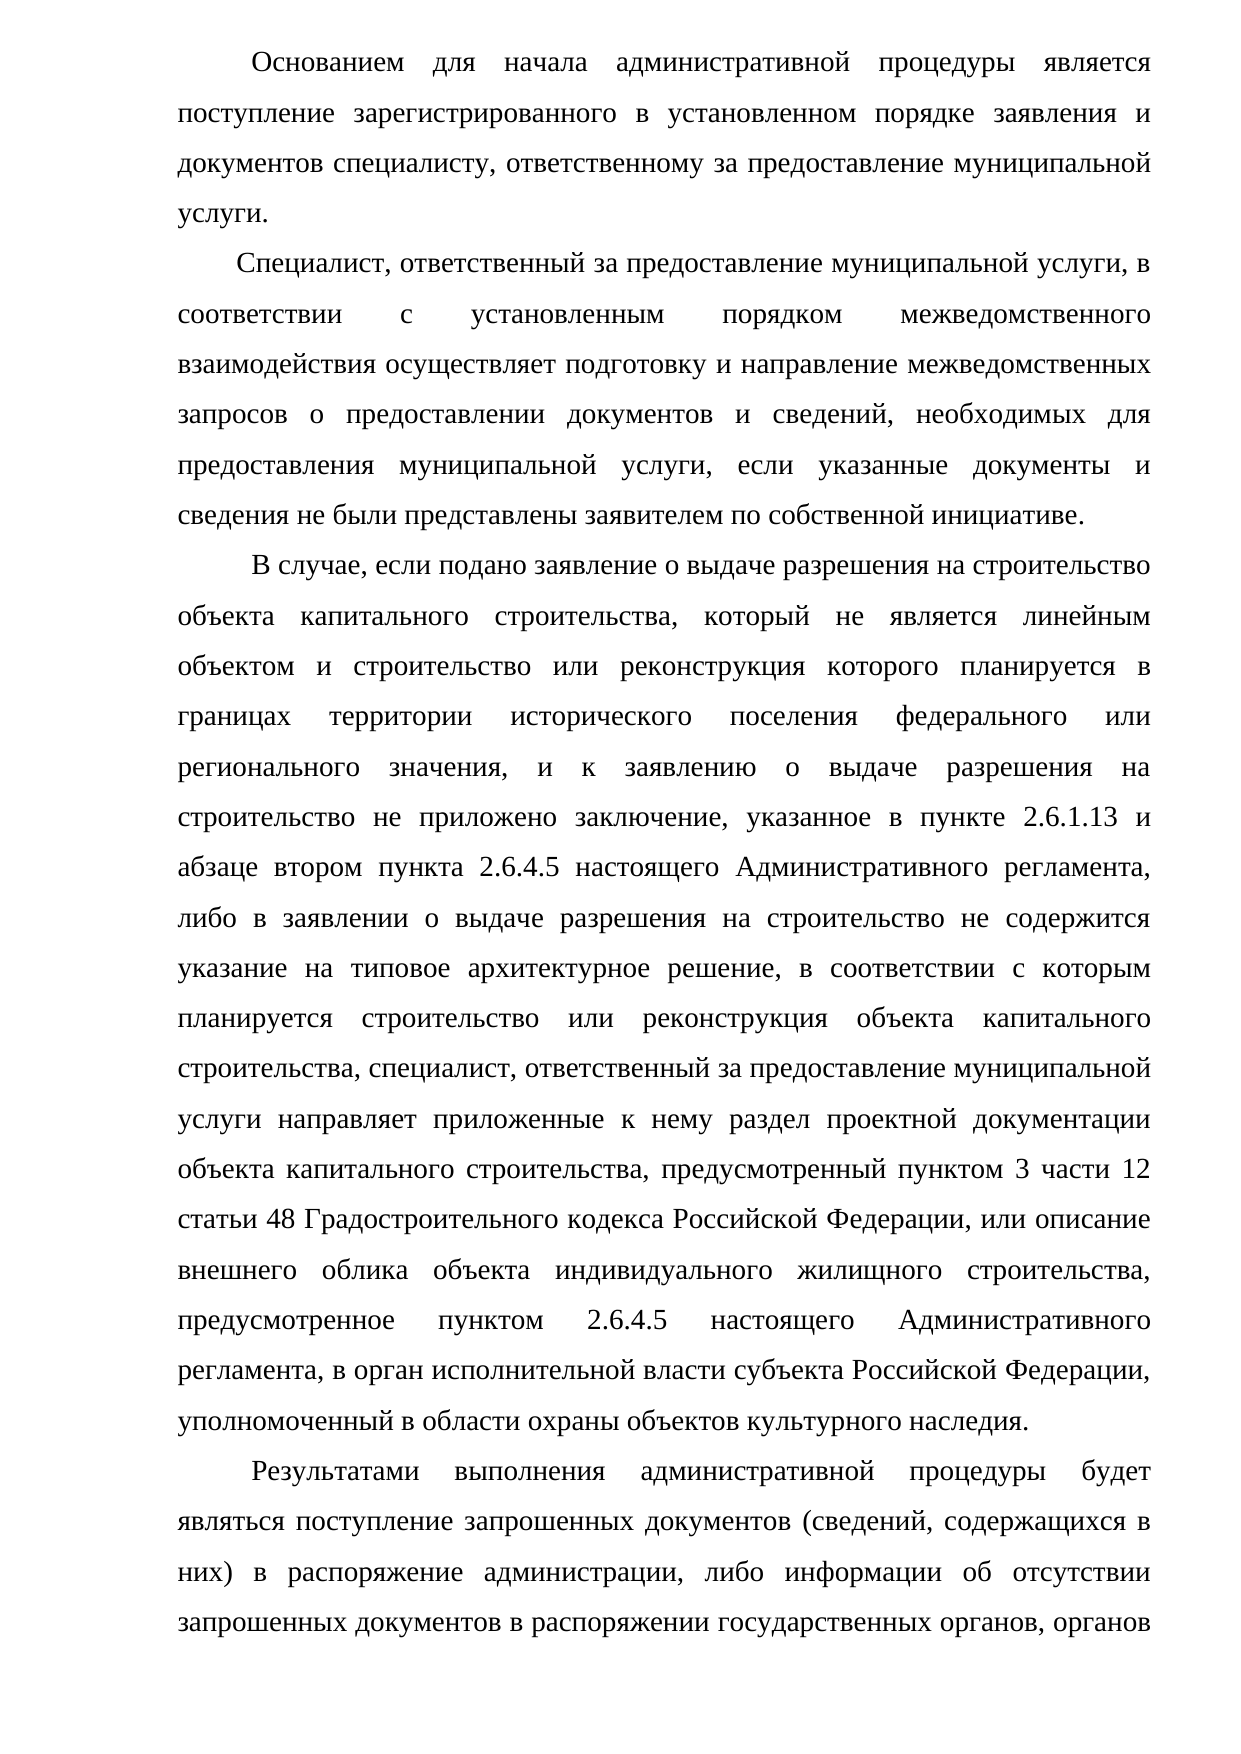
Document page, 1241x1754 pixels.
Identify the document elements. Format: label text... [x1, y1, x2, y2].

text Специалист, ответственный за предоставление муниципальной услуги, в соответствии с установленным порядком межведомственного взаимодействия осуществляет подготовку и направление межведомственных запросов о предоставлении документов и сведений, необходимых для предоставления муниципальной услуги, если указанные документы и сведения не были представлены заявителем по собственной инициативе. [177, 246, 1152, 531]
text Основанием для начала административной процедуры является поступление зарегистрированного в установленном порядке заявления и документов специалисту, ответственному за предоставление муниципальной услуги. [177, 44, 1152, 229]
text В случае, если подано заявление о выдаче разрешения на строительство объекта капитального строительства, который не является линейным объектом и строительство или реконструкция которого планируется в границах территории исторического поселения федерального или регионального значения, и к заявлению о выдаче разрешения на строительство не приложено заключение, указанное в пункте 2.6.1.13 и абзаце втором пункта 2.6.4.5 настоящего Административного регламента, либо в заявлении о выдаче разрешения на строительство не содержится указание на типовое архитектурное решение, в соответствии с которым планируется строительство или реконструкция объекта капитального строительства, специалист, ответственный за предоставление муниципальной услуги направляет приложенные к нему раздел проектной документации объекта капитального строительства, предусмотренный пунктом 3 части 12 статьи 48 Градостроительного кодекса Российской Федерации, или описание внешнего облика объекта индивидуального жилищного строительства, предусмотренное пунктом 2.6.4.5 настоящего Административного регламента, в орган исполнительной власти субъекта Российской Федерации, уполномоченный в области охраны объектов культурного наследия. [177, 547, 1152, 1436]
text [177, 1453, 1152, 1638]
